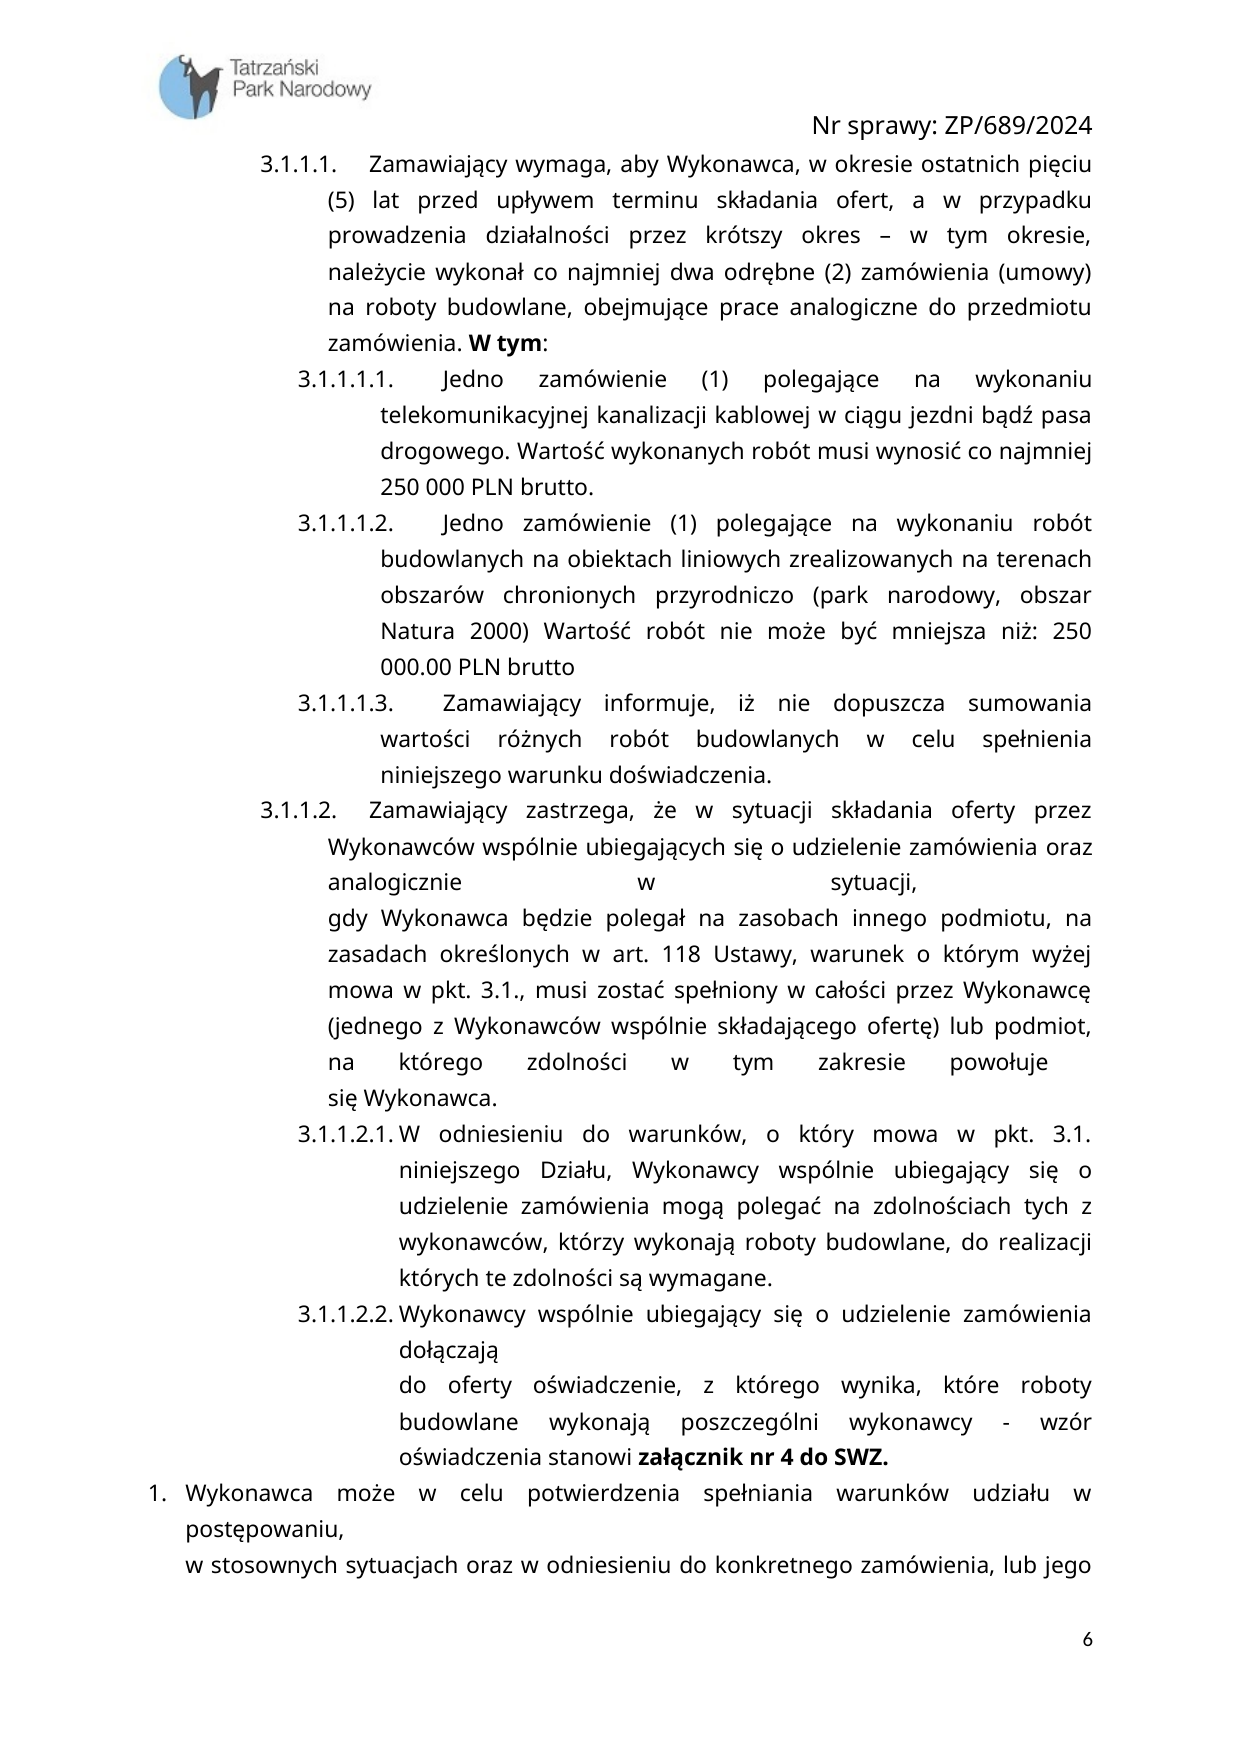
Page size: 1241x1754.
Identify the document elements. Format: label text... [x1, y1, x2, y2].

list Jedno zamówienie (1) polegające na wykonaniu telekomunikacyjnej kanalizacji kablowej w ciągu jezdni bądź pasa drogowego. Wartość wykonanych robót musi wynosić co najmniej 250 000 PLN brutto. [298, 363, 1093, 502]
list Zamawiający informuje, iż nie dopuszcza sumowania wartości różnych robót budowlanych w celu spełnienia niniejszego warunku doświadczenia. [298, 687, 1093, 790]
list Jedno zamówienie (1) polegające na wykonaniu robót budowlanych na obiektach liniowych zrealizowanych na terenach obszarów chronionych przyrodniczo (park narodowy, obszar Natura 2000) Wartość robót nie może być mniejsza niż: 250 000.00 PLN brutto [298, 507, 1093, 682]
list W odniesieniu do warunków, o który mowa w pkt. 3.1. niniejszego Działu, Wykonawcy wspólnie ubiegający się o udzielenie zamówienia mogą polegać na zdolnościach tych z wykonawców, którzy wykonają roboty budowlane, do realizacji których te zdolności są wymagane. [298, 1118, 1093, 1293]
list Zamawiający wymaga, aby Wykonawca, w okresie ostatnich pięciu (5) lat przed upływem terminu składania ofert, a w przypadku prowadzenia działalności przez krótszy okres – w tym okresie, należycie wykonał co najmniej dwa odrębne (2) zamówienia (umowy) na roboty budowlane, obejmujące prace analogiczne do przedmiotu zamówienia. W tym: [260, 148, 1093, 358]
picture [125, 9, 408, 146]
list Zamawiający zastrzega, że w sytuacji składania oferty przez Wykonawców wspólnie ubiegających się o udzielenie zamówienia oraz analogicznie w sytuacji, gdy Wykonawca będzie polegał na zasobach innego podmiotu, na zasadach określonych w art. 118 Ustawy, warunek o którym wyżej mowa w pkt. 3.1., musi zostać spełniony w całości przez Wykonawcę (jednego z Wykonawców wspólnie składającego ofertę) lub podmiot, na którego zdolności w tym zakresie powołuje się Wykonawca. [260, 794, 1093, 1113]
list Wykonawcy wspólnie ubiegający się o udzielenie zamówienia dołączają do oferty oświadczenie, z którego wynika, które roboty budowlane wykonają poszczególni wykonawcy - wzór oświadczenia stanowi załącznik nr 4 do SWZ. [298, 1298, 1093, 1473]
